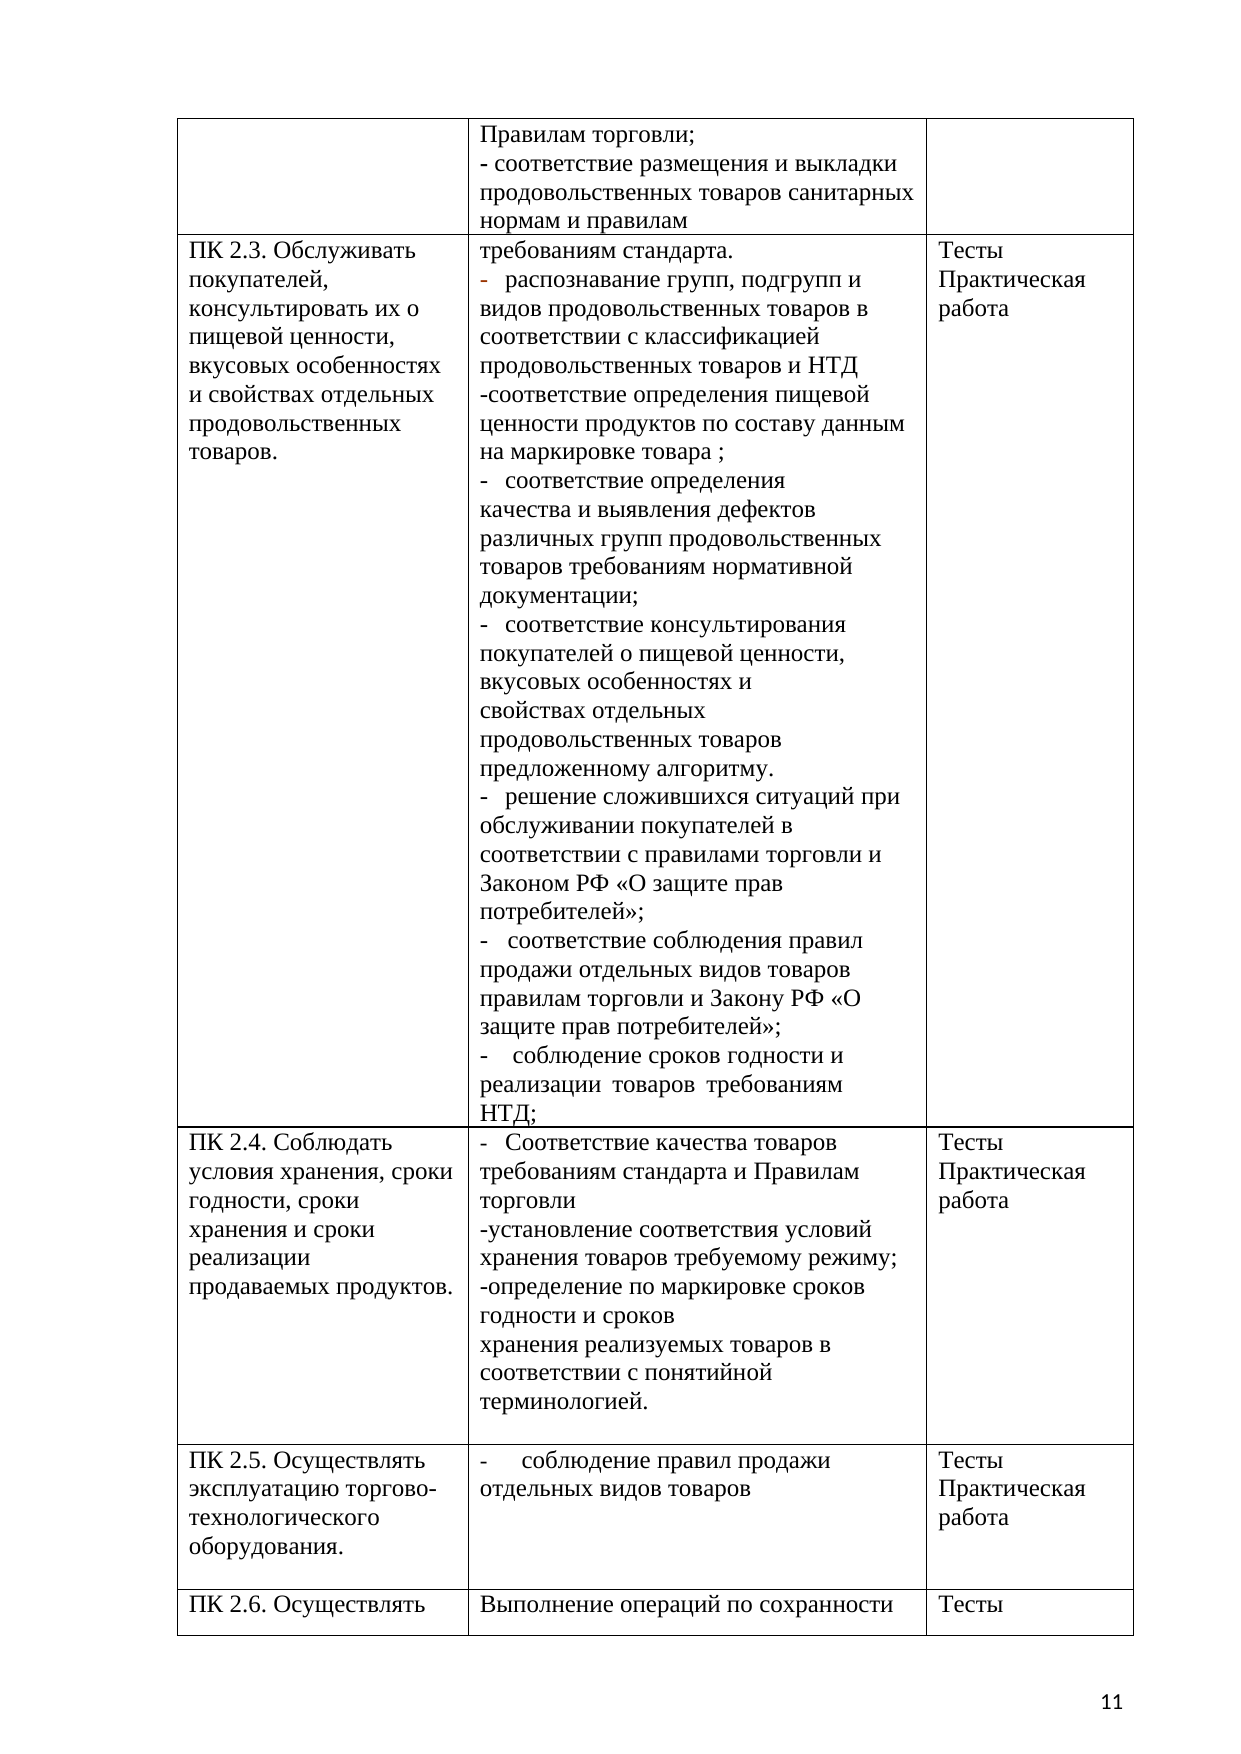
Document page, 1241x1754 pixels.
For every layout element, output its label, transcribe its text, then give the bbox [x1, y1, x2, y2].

table_cell требованиям стандарта. распознавание групп, подгрупп и видов продовольственных товаров в соответствии с классификацией продовольственных товаров и НТД -соответствие определения пищевой ценности продуктов по составу данным на маркировке товара ; соответствие определения качества и выявления дефектов различных групп продовольственных товаров требованиям нормативной документации; соответствие консультирования покупателей о пищевой ценности, вкусовых особенностях и свойствах отдельных продовольственных товаров предложенному алгоритму. решение сложившихся ситуаций при обслуживании покупателей в соответствии с правилами торговли и Законом РФ «О защите прав потребителей»; соответствие соблюдения правил продажи отдельных видов товаров правилам торговли и Закону РФ «О защите прав потребителей»; соблюдение сроков годности и реализации товаров требованиям НТД; [469, 235, 926, 1126]
table_cell ПК 2.3. Обслуживать покупателей, консультировать их о пищевой ценности, вкусовых особенностях и свойствах отдельных продовольственных товаров. [178, 235, 468, 1126]
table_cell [178, 119, 468, 234]
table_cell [178, 1590, 468, 1635]
table_cell Тесты Практическая работа [927, 235, 1133, 1126]
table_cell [927, 1590, 1133, 1635]
table_cell ПК 2.4. Соблюдать условия хранения, сроки годности, сроки хранения и сроки реализации продаваемых продуктов. [178, 1128, 468, 1444]
table_cell соблюдение правил продажи отдельных видов товаров [469, 1445, 926, 1588]
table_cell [469, 1590, 926, 1635]
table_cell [469, 119, 926, 234]
table_cell Соответствие качества товаров требованиям стандарта и Правилам торговли -установление соответствия условий хранения товаров требуемому режиму; -определение по маркировке сроков годности и сроков хранения реализуемых товаров в соответствии с понятийной терминологией. [469, 1128, 926, 1444]
table_cell ПК 2.5. Осуществлять эксплуатацию торгово-технологического оборудования. [178, 1445, 468, 1588]
table_cell Тесты Практическая работа [927, 1128, 1133, 1444]
table_cell Тесты Практическая работа [927, 1445, 1133, 1588]
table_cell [927, 119, 1133, 234]
